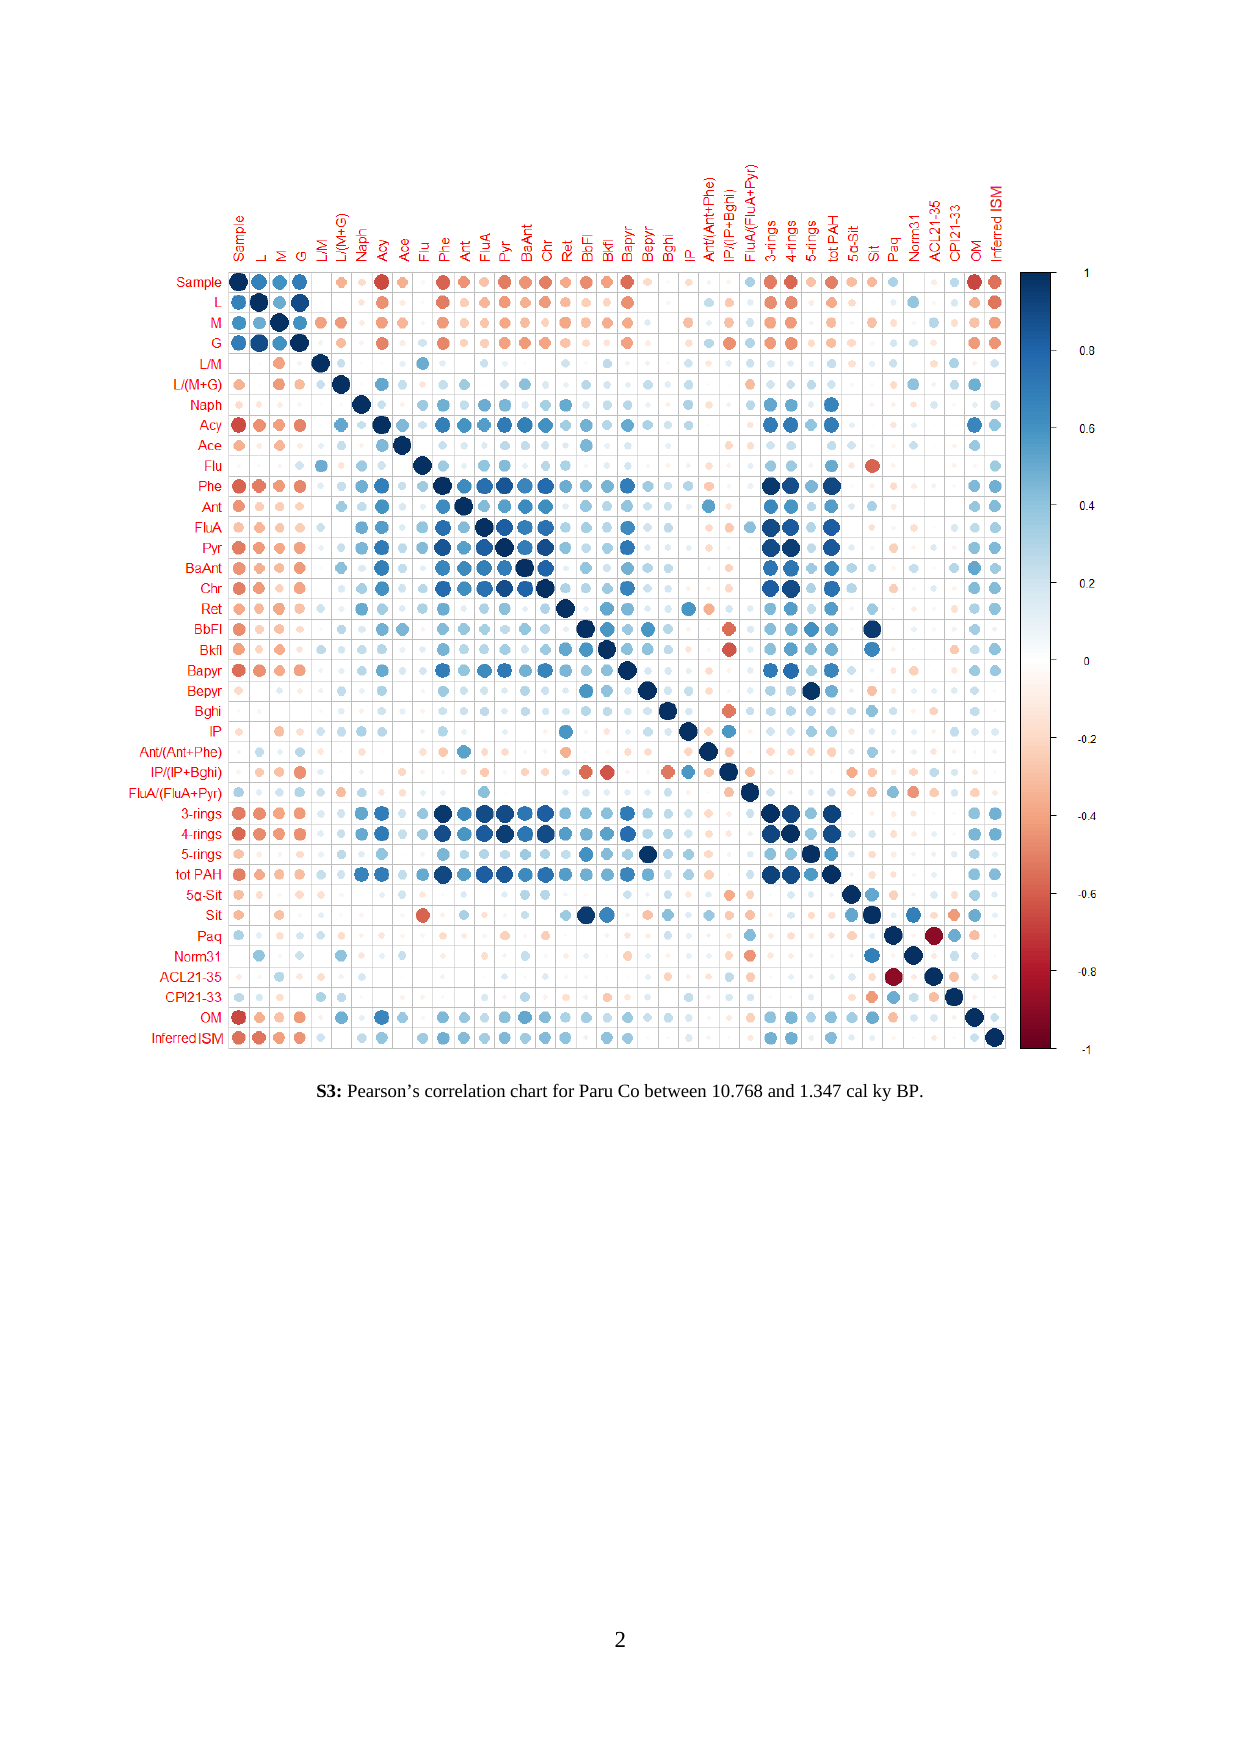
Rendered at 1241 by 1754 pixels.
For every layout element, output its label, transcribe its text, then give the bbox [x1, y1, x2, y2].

picture [118, 147, 1123, 1061]
text S3: Pearson’s correlation chart for Paru Co between 10.768 and 1.347 cal ky BP. [118, 1080, 1122, 1101]
